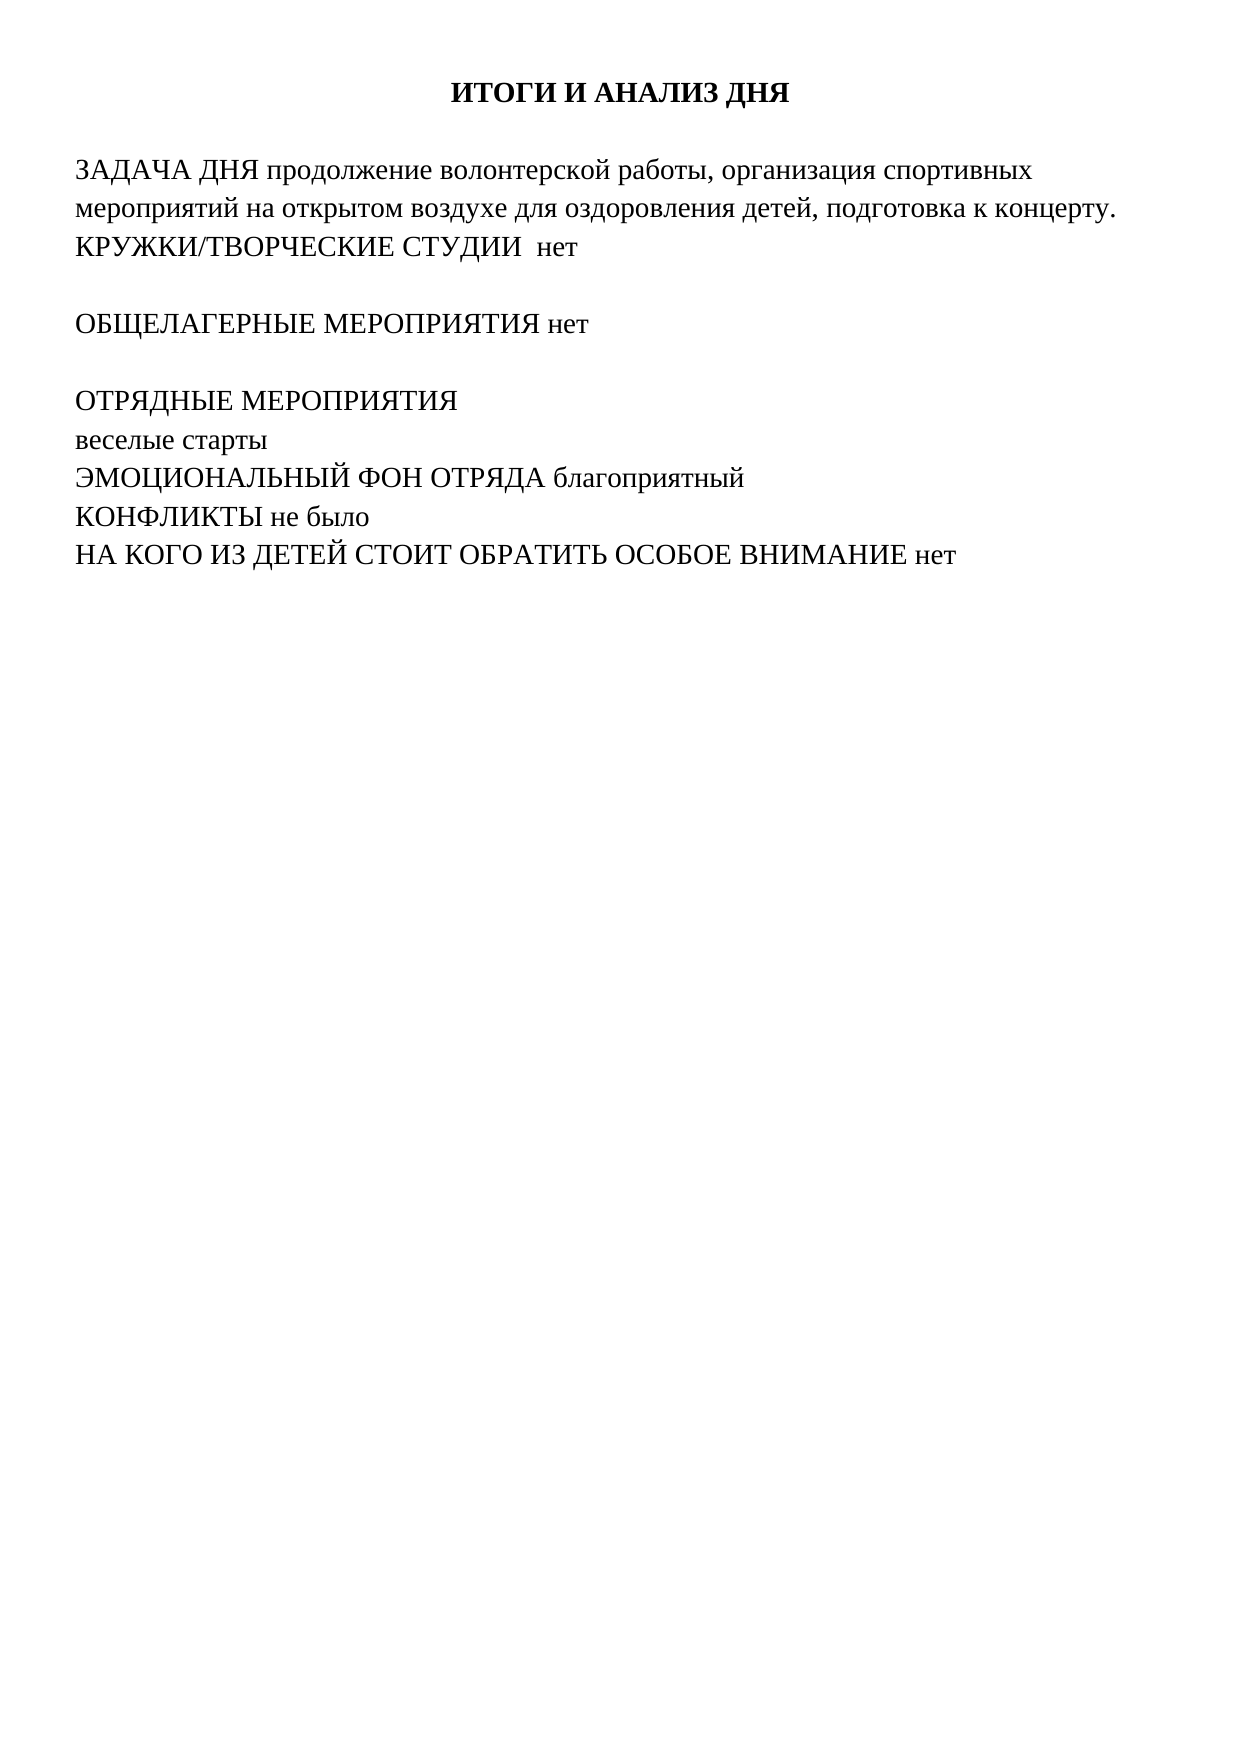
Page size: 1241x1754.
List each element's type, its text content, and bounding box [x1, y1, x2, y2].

text веселые старты [75, 422, 1165, 455]
text ЗАДАЧА ДНЯ продолжение волонтерской работы, организация спортивных мероприятий на открытом воздухе для оздоровления детей, подготовка к концерту. [75, 152, 1165, 224]
text КОНФЛИКТЫ не было [75, 499, 1165, 532]
text ОБЩЕЛАГЕРНЫЕ МЕРОПРИЯТИЯ нет [75, 306, 1165, 340]
text ИТОГИ И АНАЛИЗ ДНЯ [75, 75, 1165, 108]
text НА КОГО ИЗ ДЕТЕЙ СТОИТ ОБРАТИТЬ ОСОБОЕ ВНИМАНИЕ нет [75, 537, 1165, 571]
text КРУЖКИ/ТВОРЧЕСКИЕ СТУДИИ нет [75, 229, 1165, 263]
text ОТРЯДНЫЕ МЕРОПРИЯТИЯ [75, 383, 1165, 417]
text ЭМОЦИОНАЛЬНЫЙ ФОН ОТРЯДА благоприятный [75, 460, 1165, 494]
